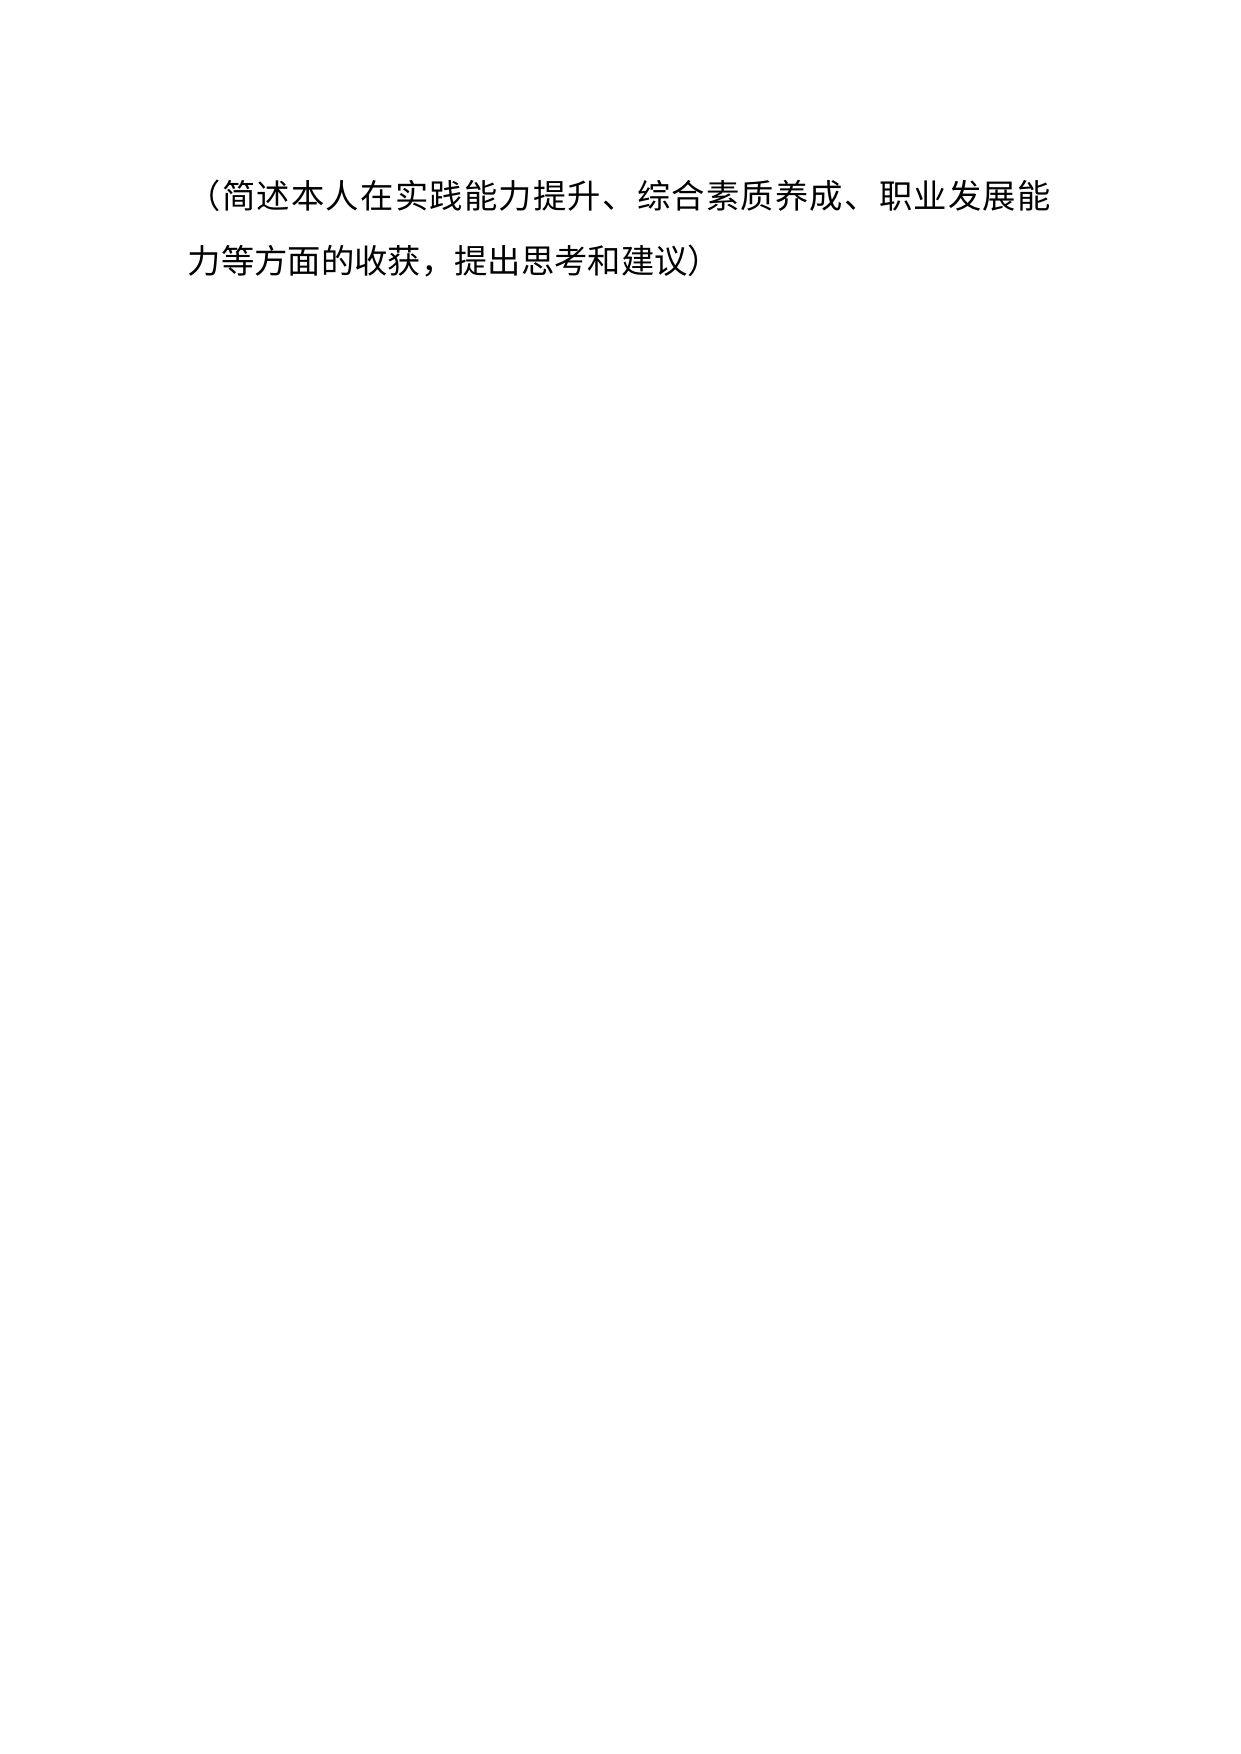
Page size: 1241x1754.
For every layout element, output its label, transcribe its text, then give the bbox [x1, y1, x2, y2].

text （简述本人在实践能力提升、综合素质养成、职业发展能力等方面的收获，提出思考和建议） [187, 162, 1053, 292]
